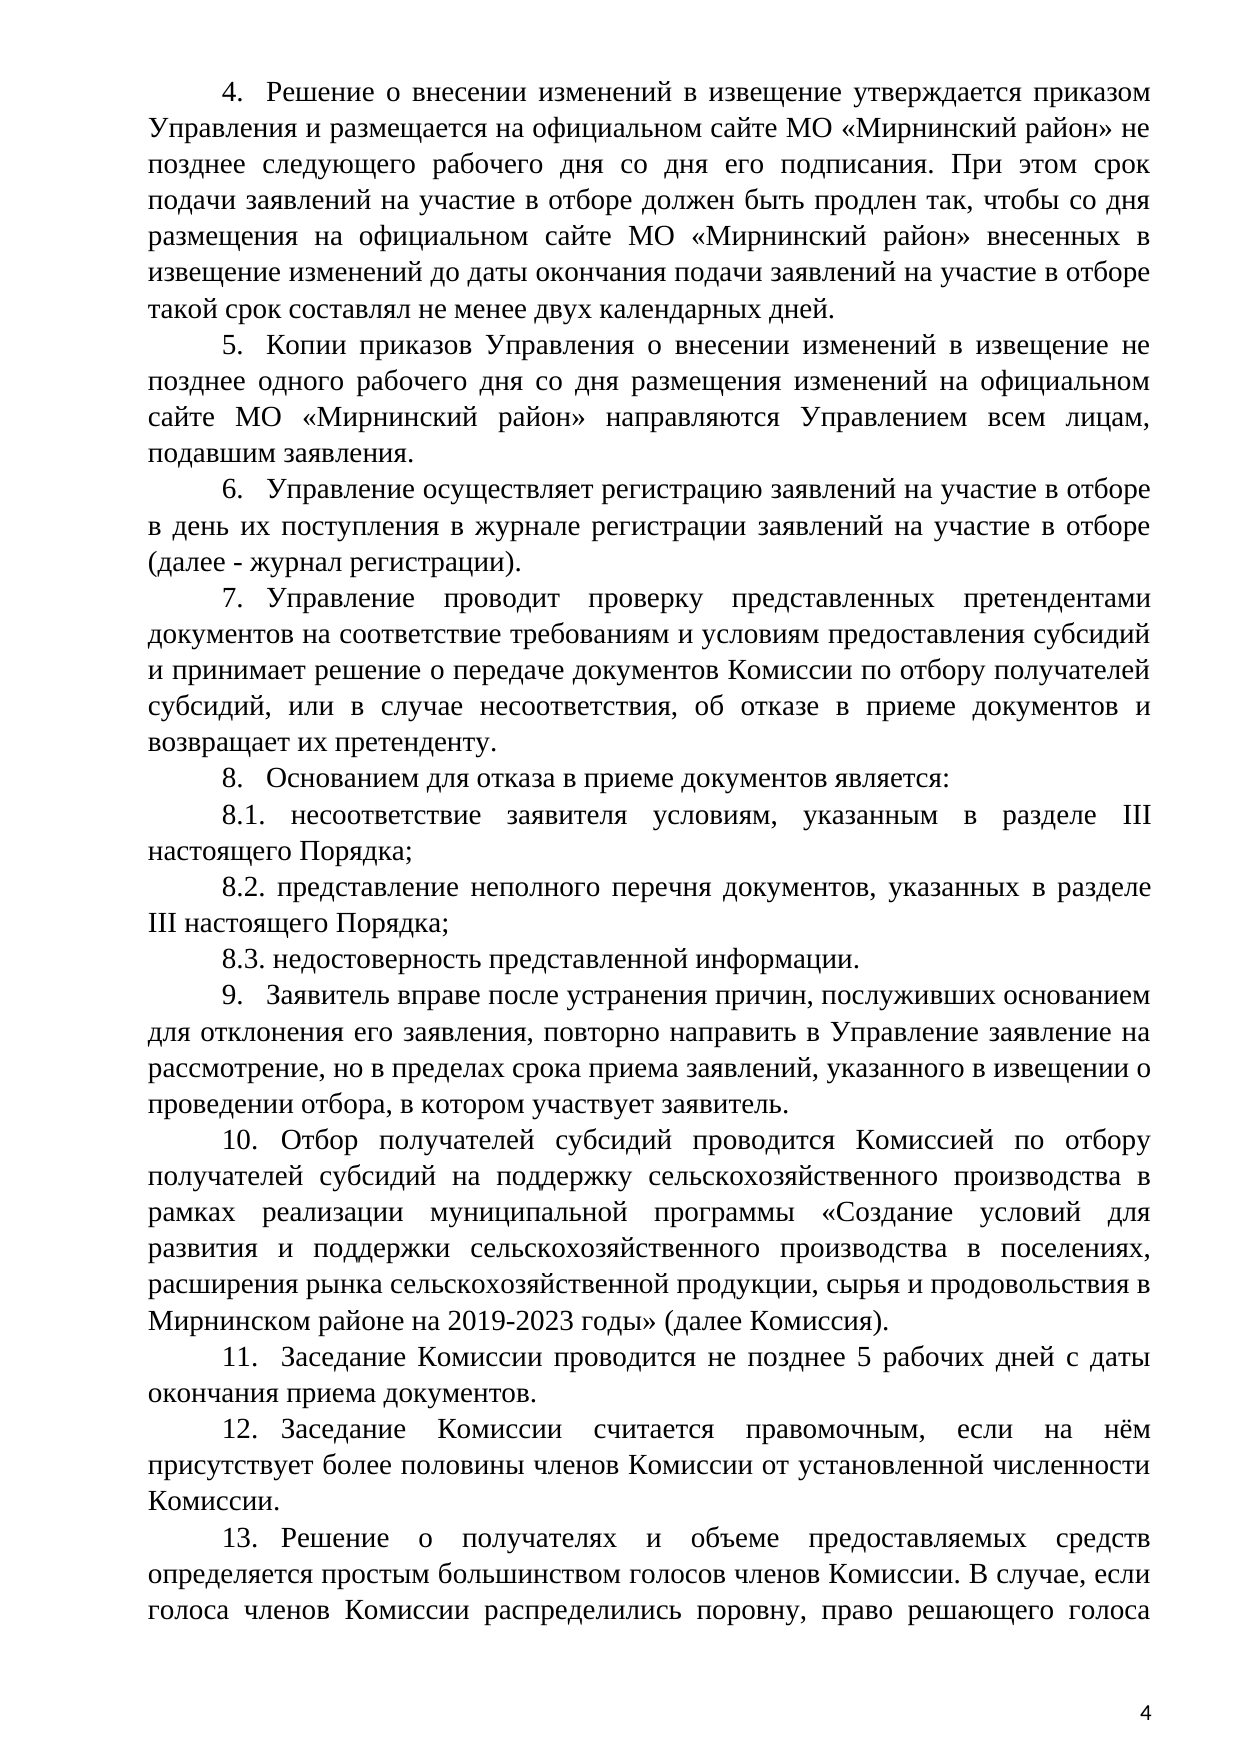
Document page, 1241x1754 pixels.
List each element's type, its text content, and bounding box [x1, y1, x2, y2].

list Копии приказов Управления о внесении изменений в извещение не позднее одного рабочего дня со дня размещения изменений на официальном сайте МО «Мирнинский район» направляются Управлением всем лицам, подавшим заявления. [148, 327, 1152, 469]
text 8.2. представление неполного перечня документов, указанных в разделе III настоящего Порядка; [148, 869, 1152, 939]
list Решение о внесении изменений в извещение утверждается приказом Управления и размещается на официальном сайте МО «Мирнинский район» не позднее следующего рабочего дня со дня его подписания. При этом срок подачи заявлений на участие в отборе должен быть продлен так, чтобы со дня размещения на официальном сайте МО «Мирнинский район» внесенных в извещение изменений до даты окончания подачи заявлений на участие в отборе такой срок составлял не менее двух календарных дней. [148, 74, 1152, 324]
text 8.1. несоответствие заявителя условиям, указанным в разделе III настоящего Порядка; [148, 797, 1152, 866]
list Управление осуществляет регистрацию заявлений на участие в отборе в день их поступления в журнале регистрации заявлений на участие в отборе (далее - журнал регистрации). [148, 471, 1152, 577]
list Отбор получателей субсидий проводится Комиссией по отбору получателей субсидий на поддержку сельскохозяйственного производства в рамках реализации муниципальной программы «Создание условий для развития и поддержки сельскохозяйственного производства в поселениях, расширения рынка сельскохозяйственной продукции, сырья и продовольствия в Мирнинском районе на 2019-2023 годы» (далее Комиссия). [148, 1122, 1152, 1336]
text 8.3. недостоверность представленной информации. [148, 941, 1152, 975]
list Управление проводит проверку представленных претендентами документов на соответствие требованиям и условиям предоставления субсидий и принимает решение о передаче документов Комиссии по отбору получателей субсидий, или в случае несоответствия, об отказе в приеме документов и возвращает их претенденту. [148, 580, 1152, 758]
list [148, 1520, 1152, 1626]
list Заседание Комиссии считается правомочным, если на нём присутствует более половины членов Комиссии от установленной численности Комиссии. [148, 1411, 1152, 1517]
list Заседание Комиссии проводится не позднее 5 рабочих дней с даты окончания приема документов. [148, 1339, 1152, 1409]
list Заявитель вправе после устранения причин, послуживших основанием для отклонения его заявления, повторно направить в Управление заявление на рассмотрение, но в пределах срока приема заявлений, указанного в извещении о проведении отбора, в котором участвует заявитель. [148, 977, 1152, 1119]
list Основанием для отказа в приеме документов является: [148, 761, 1152, 794]
